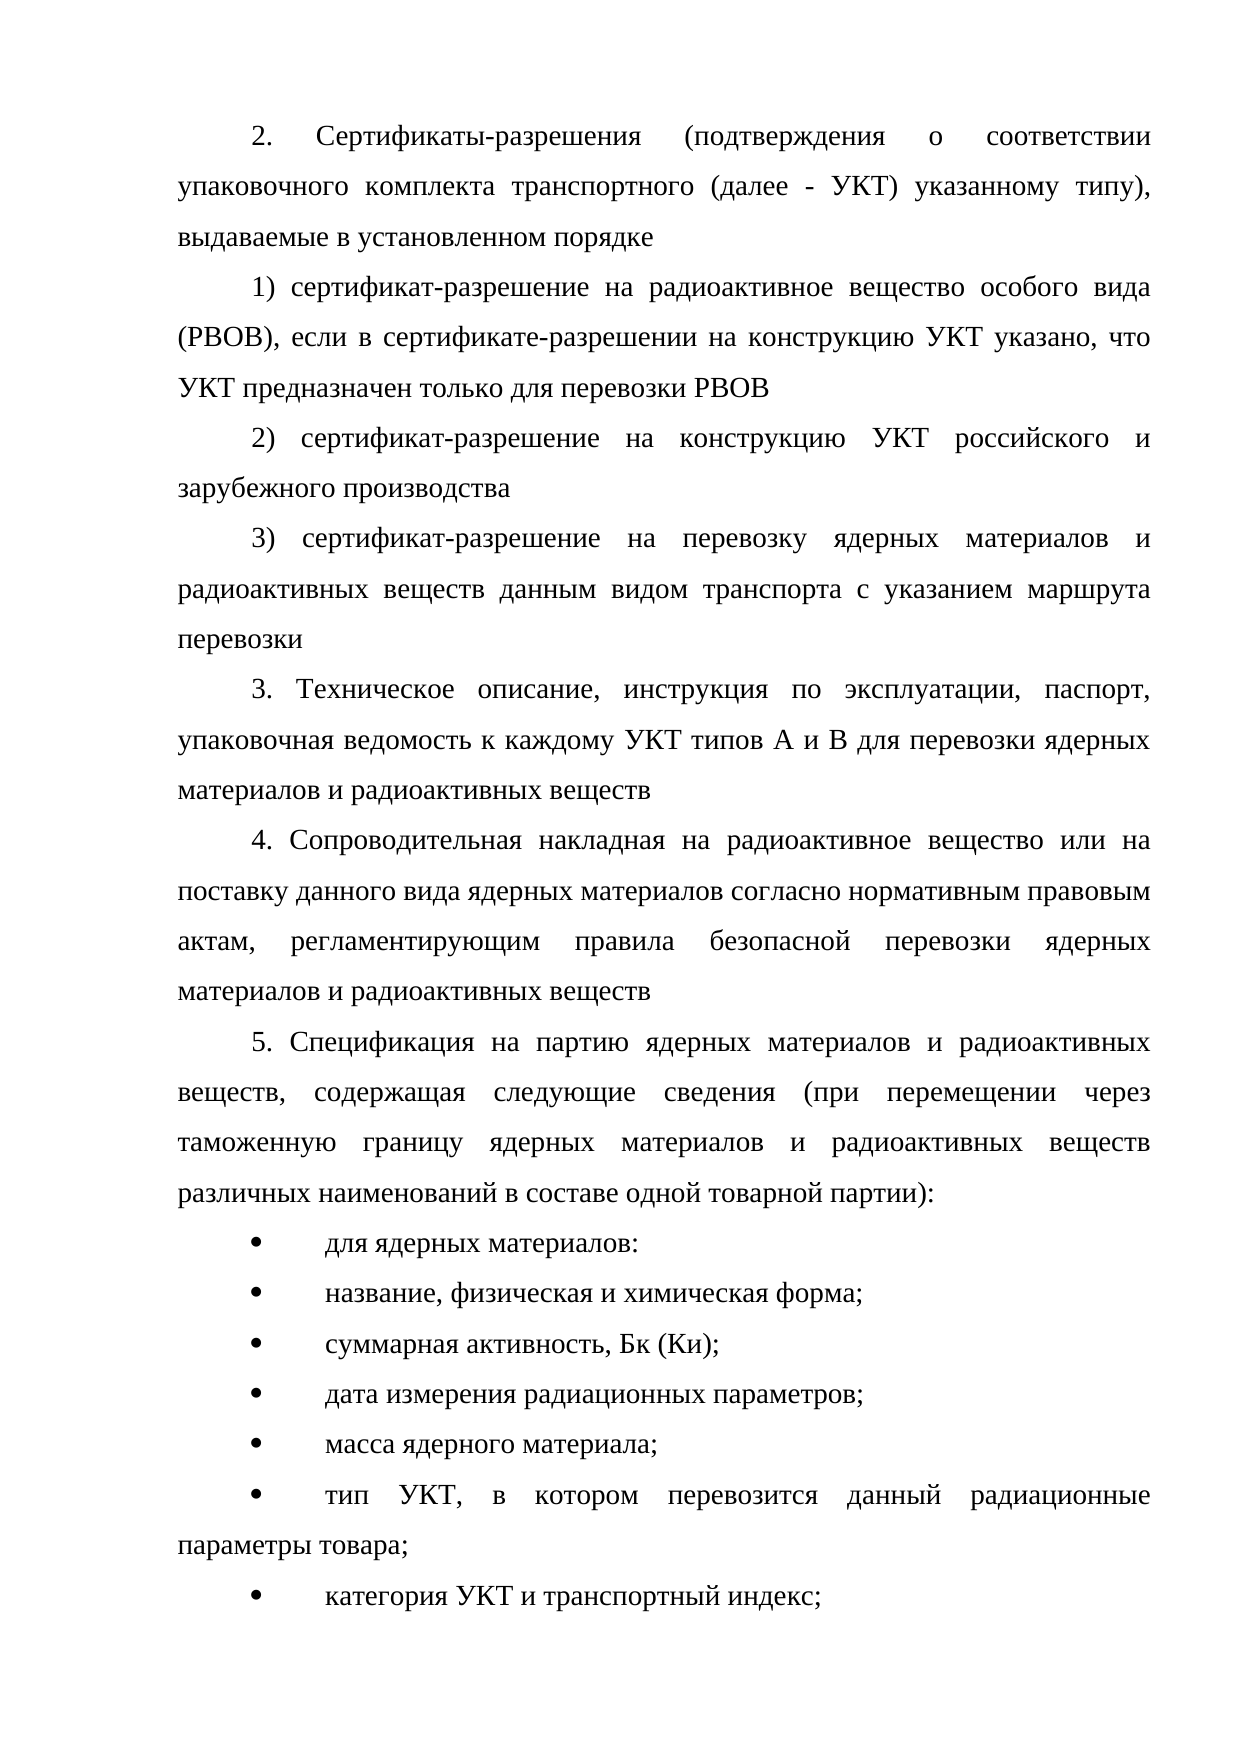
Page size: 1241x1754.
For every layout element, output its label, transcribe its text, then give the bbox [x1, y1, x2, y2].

list категория УКТ и транспортный индекс; [177, 1578, 1152, 1611]
list для ядерных материалов: [177, 1225, 1152, 1259]
text 4. Сопроводительная накладная на радиоактивное вещество или на поставку данного вида ядерных материалов согласно нормативным правовым актам, регламентирующим правила безопасной перевозки ядерных материалов и радиоактивных веществ [177, 822, 1152, 1007]
list суммарная активность, Бк (Ки); [177, 1326, 1152, 1359]
text 2) сертификат-разрешение на конструкцию УКТ российского и зарубежного производства [177, 420, 1152, 504]
list название, физическая и химическая форма; [177, 1275, 1152, 1309]
text 5. Спецификация на партию ядерных материалов и радиоактивных веществ, содержащая следующие сведения (при перемещении через таможенную границу ядерных материалов и радиоактивных веществ различных наименований в составе одной товарной партии): [177, 1024, 1152, 1208]
list тип УКТ, в котором перевозится данный радиационные параметры товара; [177, 1477, 1152, 1561]
list дата измерения радиационных параметров; [177, 1376, 1152, 1410]
text 3. Техническое описание, инструкция по эксплуатации, паспорт, упаковочная ведомость к каждому УКТ типов А и В для перевозки ядерных материалов и радиоактивных веществ [177, 672, 1152, 806]
list масса ядерного материала; [177, 1427, 1152, 1460]
text 2. Сертификаты-разрешения (подтверждения о соответствии упаковочного комплекта транспортного (далее - УКТ) указанному типу), выдаваемые в установленном порядке [177, 118, 1152, 252]
text 1) сертификат-разрешение на радиоактивное вещество особого вида (РВОВ), если в сертификате-разрешении на конструкцию УКТ указано, что УКТ предназначен только для перевозки РВОВ [177, 269, 1152, 403]
text 3) сертификат-разрешение на перевозку ядерных материалов и радиоактивных веществ данным видом транспорта с указанием маршрута перевозки [177, 521, 1152, 655]
